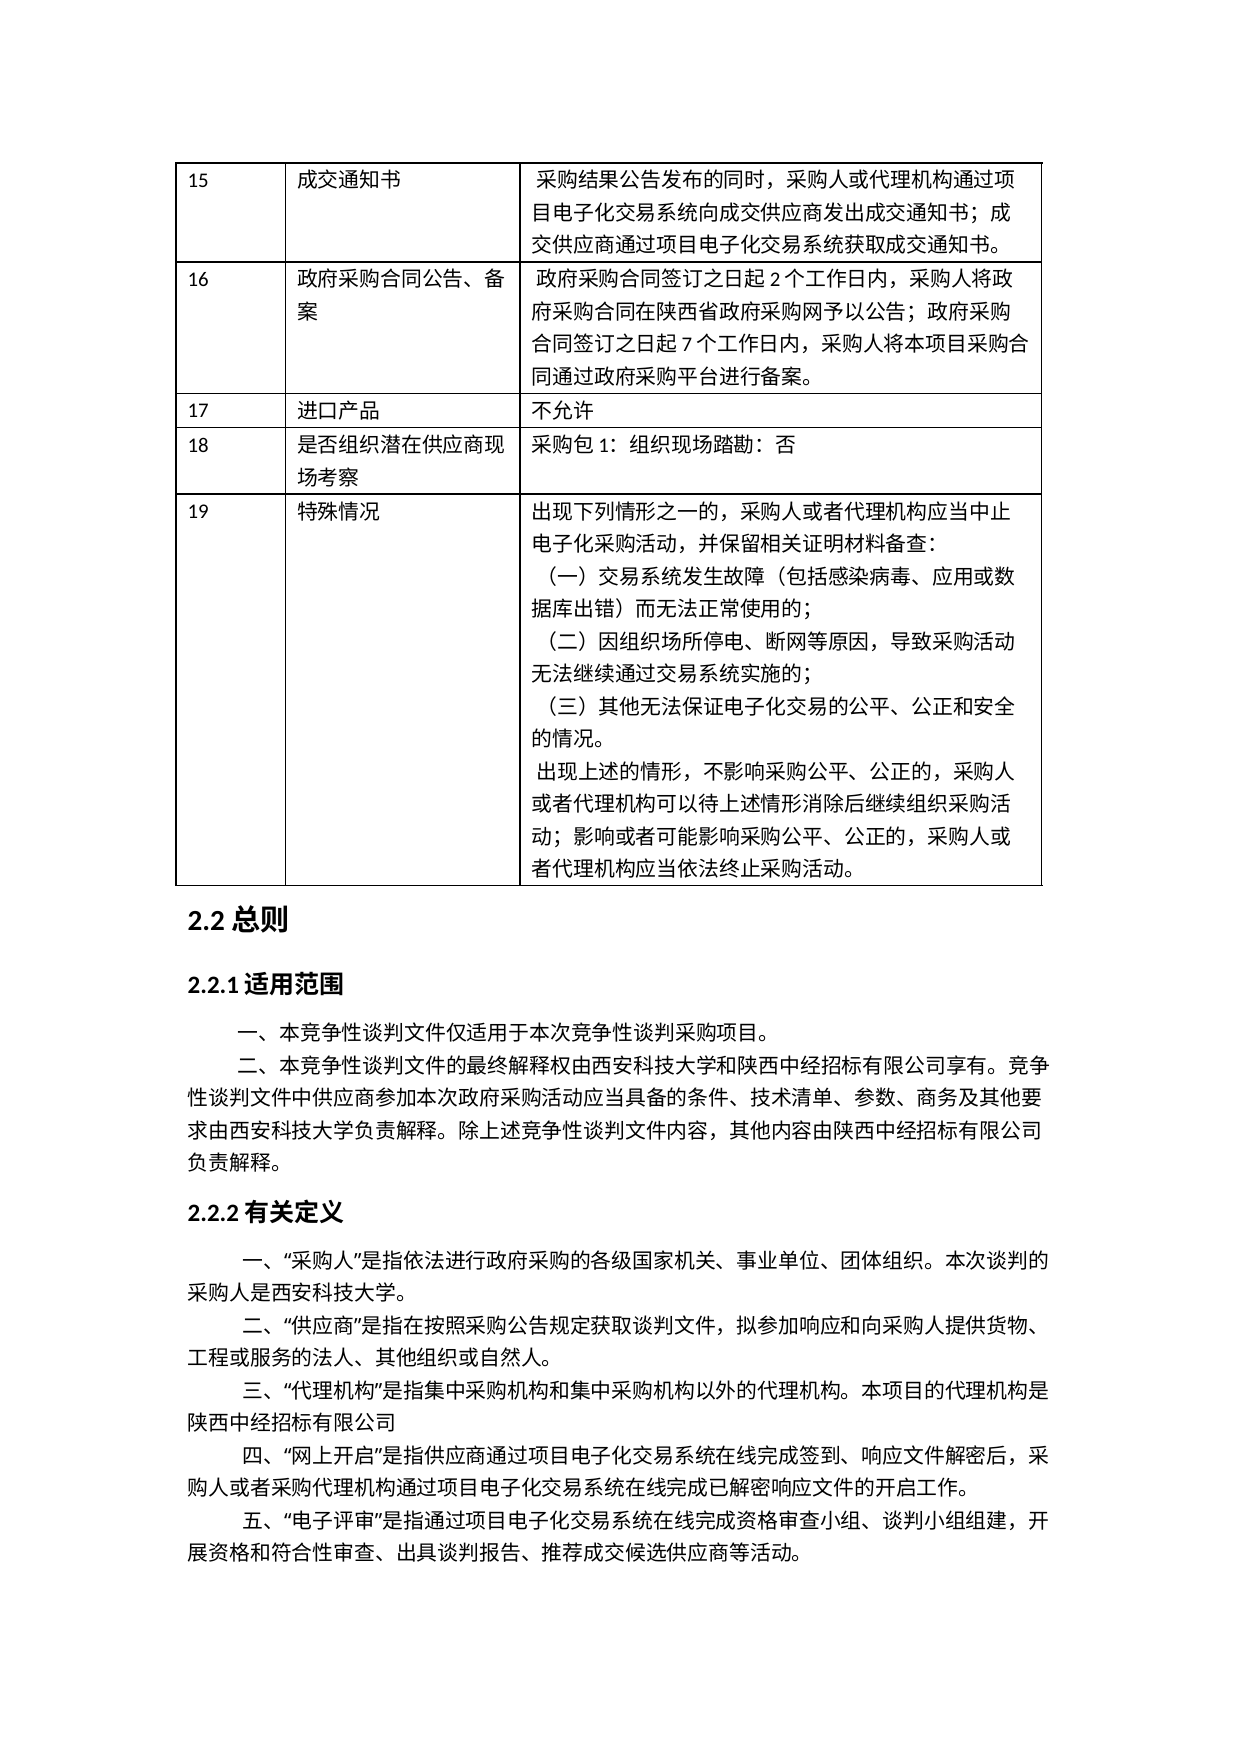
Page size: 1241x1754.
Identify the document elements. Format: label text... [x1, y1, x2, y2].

table_cell 采购包1：组织现场踏勘：否 [521, 428, 1041, 493]
text 五、“电子评审”是指通过项目电子化交易系统在线完成资格审查小组、谈判小组组建，开展资格和符合性审查、出具谈判报告、推荐成交候选供应商等活动。 [187, 1504, 1053, 1569]
table_cell 是否组织潜在供应商现场考察 [286, 428, 519, 493]
table_cell 出现下列情形之一的，采购人或者代理机构应当中止电子化采购活动，并保留相关证明材料备查： （一）交易系统发生故障（包括感染病毒、应用或数据库出错）而无法正常使用的； （二）因组织场所停电、断网等原因，导致采购活动无法继续通过交易系统实施的； （三）其他无法保证电子化交易的公平、公正和安全的情况。 出现上述的情形，不影响采购公平、公正的，采购人或者代理机构可以待上述情形消除后继续组织采购活动；影响或者可能影响采购公平、公正的，采购人或者代理机构应当依法终止采购活动。 [521, 495, 1041, 885]
text 二、“供应商”是指在按照采购公告规定获取谈判文件，拟参加响应和向采购人提供货物、工程或服务的法人、其他组织或自然人。 [187, 1309, 1053, 1374]
text 一、“采购人”是指依法进行政府采购的各级国家机关、事业单位、团体组织。本次谈判的采购人是西安科技大学。 [187, 1244, 1053, 1309]
table_cell 19 [177, 495, 285, 885]
text 2.2.1适用范围 [187, 951, 1053, 1016]
table_cell 不允许 [521, 394, 1041, 427]
table_cell 政府采购合同签订之日起2个工作日内，采购人将政府采购合同在陕西省政府采购网予以公告；政府采购合同签订之日起7个工作日内，采购人将本项目采购合同通过政府采购平台进行备案。 [521, 263, 1041, 393]
text 一、本竞争性谈判文件仅适用于本次竞争性谈判采购项目。 [187, 1016, 1053, 1049]
text 2.2.2有关定义 [187, 1179, 1053, 1244]
text 二、本竞争性谈判文件的最终解释权由西安科技大学和陕西中经招标有限公司享有。竞争性谈判文件中供应商参加本次政府采购活动应当具备的条件、技术清单、参数、商务及其他要求由西安科技大学负责解释。除上述竞争性谈判文件内容，其他内容由陕西中经招标有限公司负责解释。 [187, 1049, 1053, 1179]
table_cell 15 [177, 164, 285, 261]
text 2.2总则 [187, 886, 1053, 951]
text 四、“网上开启”是指供应商通过项目电子化交易系统在线完成签到、响应文件解密后，采购人或者采购代理机构通过项目电子化交易系统在线完成已解密响应文件的开启工作。 [187, 1439, 1053, 1504]
table_cell 采购结果公告发布的同时，采购人或代理机构通过项目电子化交易系统向成交供应商发出成交通知书；成交供应商通过项目电子化交易系统获取成交通知书。 [521, 164, 1041, 261]
table_cell 进口产品 [286, 394, 519, 427]
table_cell 18 [177, 428, 285, 493]
table_cell 特殊情况 [286, 495, 519, 885]
text 三、“代理机构”是指集中采购机构和集中采购机构以外的代理机构。本项目的代理机构是陕西中经招标有限公司 [187, 1374, 1053, 1439]
table_cell 成交通知书 [286, 164, 519, 261]
table_cell 16 [177, 263, 285, 393]
table_cell 17 [177, 394, 285, 427]
table_cell 政府采购合同公告、备案 [286, 263, 519, 393]
